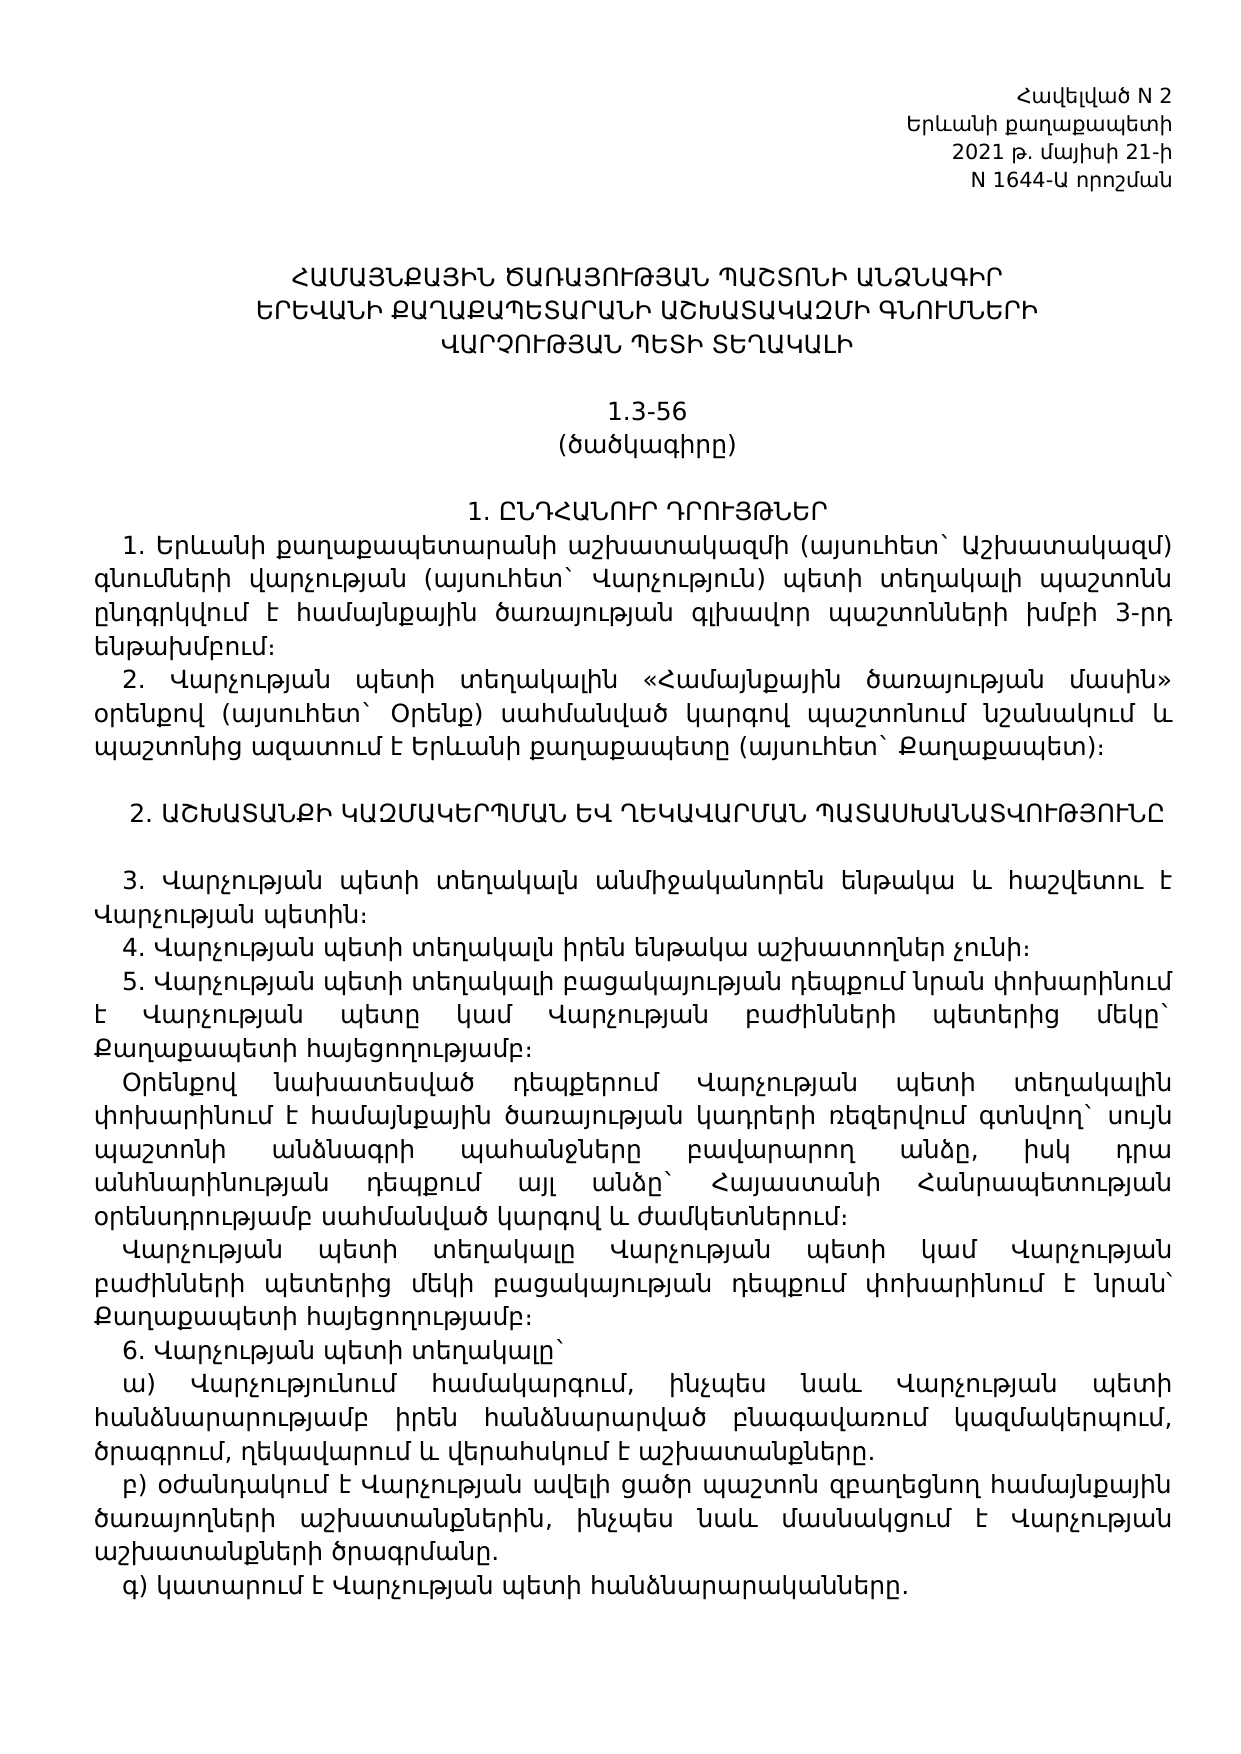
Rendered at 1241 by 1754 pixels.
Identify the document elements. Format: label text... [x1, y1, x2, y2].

text Օրենքով նախատեսված դեպքերում Վարչության պետի տեղակալին փոխարինում է համայնքային ծառայության կադրերի ռեզերվում գտնվող` սույն պաշտոնի անձնագրի պահանջները բավարարող անձը, իսկ դրա անհնարինության դեպքում այլ անձը` Հայաստանի Հանրապետության օրենսդրությամբ սահմանված կարգով և ժամկետներում։ [94, 1068, 1172, 1231]
text N 1644-Ա որոշման [94, 168, 1172, 192]
text Վարչության պետի տեղակալը Վարչության պետի կամ Վարչության բաժինների պետերից մեկի բացակայության դեպքում փոխարինում է նրան՝ Քաղաքապետի հայեցողությամբ։ [94, 1235, 1172, 1332]
text Հավելված N 2 [94, 84, 1172, 109]
text 3. Վարչության պետի տեղակալն անմիջականորեն ենթակա և հաշվետու է Վարչության պետին։ [94, 866, 1172, 929]
text 1. Երևանի քաղաքապետարանի աշխատակազմի (այսուհետ` Աշխատակազմ) գնումների վարչության (այսուհետ` Վարչություն) պետի տեղակալի պաշտոնն ընդգրկվում է համայնքային ծառայության գլխավոր պաշտոնների խմբի 3-րդ ենթախմբում։ [94, 531, 1172, 661]
text 6. Վարչության պետի տեղակալը` [94, 1336, 1172, 1365]
text 4. Վարչության պետի տեղակալն իրեն ենթակա աշխատողներ չունի։ [94, 933, 1172, 963]
text (ծածկագիրը) [94, 430, 1172, 459]
text ՎԱՐՉՈՒԹՅԱՆ ՊԵՏԻ ՏԵՂԱԿԱԼԻ [94, 330, 1172, 359]
subtitle ԵՐԵՎԱՆԻ ՔԱՂԱՔԱՊԵՏԱՐԱՆԻ ԱՇԽԱՏԱԿԱԶՄԻ ԳՆՈՒՄՆԵՐԻ [94, 296, 1172, 325]
text բ) օժանդակում է Վարչության ավելի ցածր պաշտոն զբաղեցնող համայնքային ծառայողների աշխատանքներին, ինչպես նաև մասնակցում է Վարչության աշխատանքների ծրագրմանը. [94, 1470, 1172, 1566]
text 2. Վարչության պետի տեղակալին «Համայնքային ծառայության մասին» օրենքով (այսուհետ` Օրենք) սահմանված կարգով պաշտոնում նշանակում և պաշտոնից ազատում է Երևանի քաղաքապետը (այսուհետ` Քաղաքապետ)։ [94, 665, 1172, 761]
text 2021 թ. մայիսի 21-ի [94, 140, 1172, 164]
text ա) Վարչությունում համակարգում, ինչպես նաև Վարչության պետի հանձնարարությամբ իրեն հանձնարարված բնագավառում կազմակերպում, ծրագրում, ղեկավարում և վերահսկում է աշխատանքները. [94, 1369, 1172, 1466]
text գ) կատարում է Վարչության պետի հանձնարարականները. [94, 1571, 1172, 1600]
text 2. ԱՇԽԱՏԱՆՔԻ ԿԱԶՄԱԿԵՐՊՄԱՆ ԵՎ ՂԵԿԱՎԱՐՄԱՆ ՊԱՏԱՍԽԱՆԱՏՎՈՒԹՅՈՒՆԸ [94, 799, 1172, 828]
text ՀԱՄԱՅՆՔԱՅԻՆ ԾԱՌԱՅՈՒԹՅԱՆ ՊԱՇՏՈՆԻ ԱՆՁՆԱԳԻՐ [94, 263, 1172, 292]
text Երևանի քաղաքապետի [94, 112, 1172, 136]
text 5. Վարչության պետի տեղակալի բացակայության դեպքում նրան փոխարինում է Վարչության պետը կամ Վարչության բաժինների պետերից մեկը` Քաղաքապետի հայեցողությամբ։ [94, 967, 1172, 1063]
text 1. ԸՆԴՀԱՆՈՒՐ ԴՐՈՒՅԹՆԵՐ [94, 497, 1172, 527]
text 1.3-56 [94, 397, 1172, 426]
